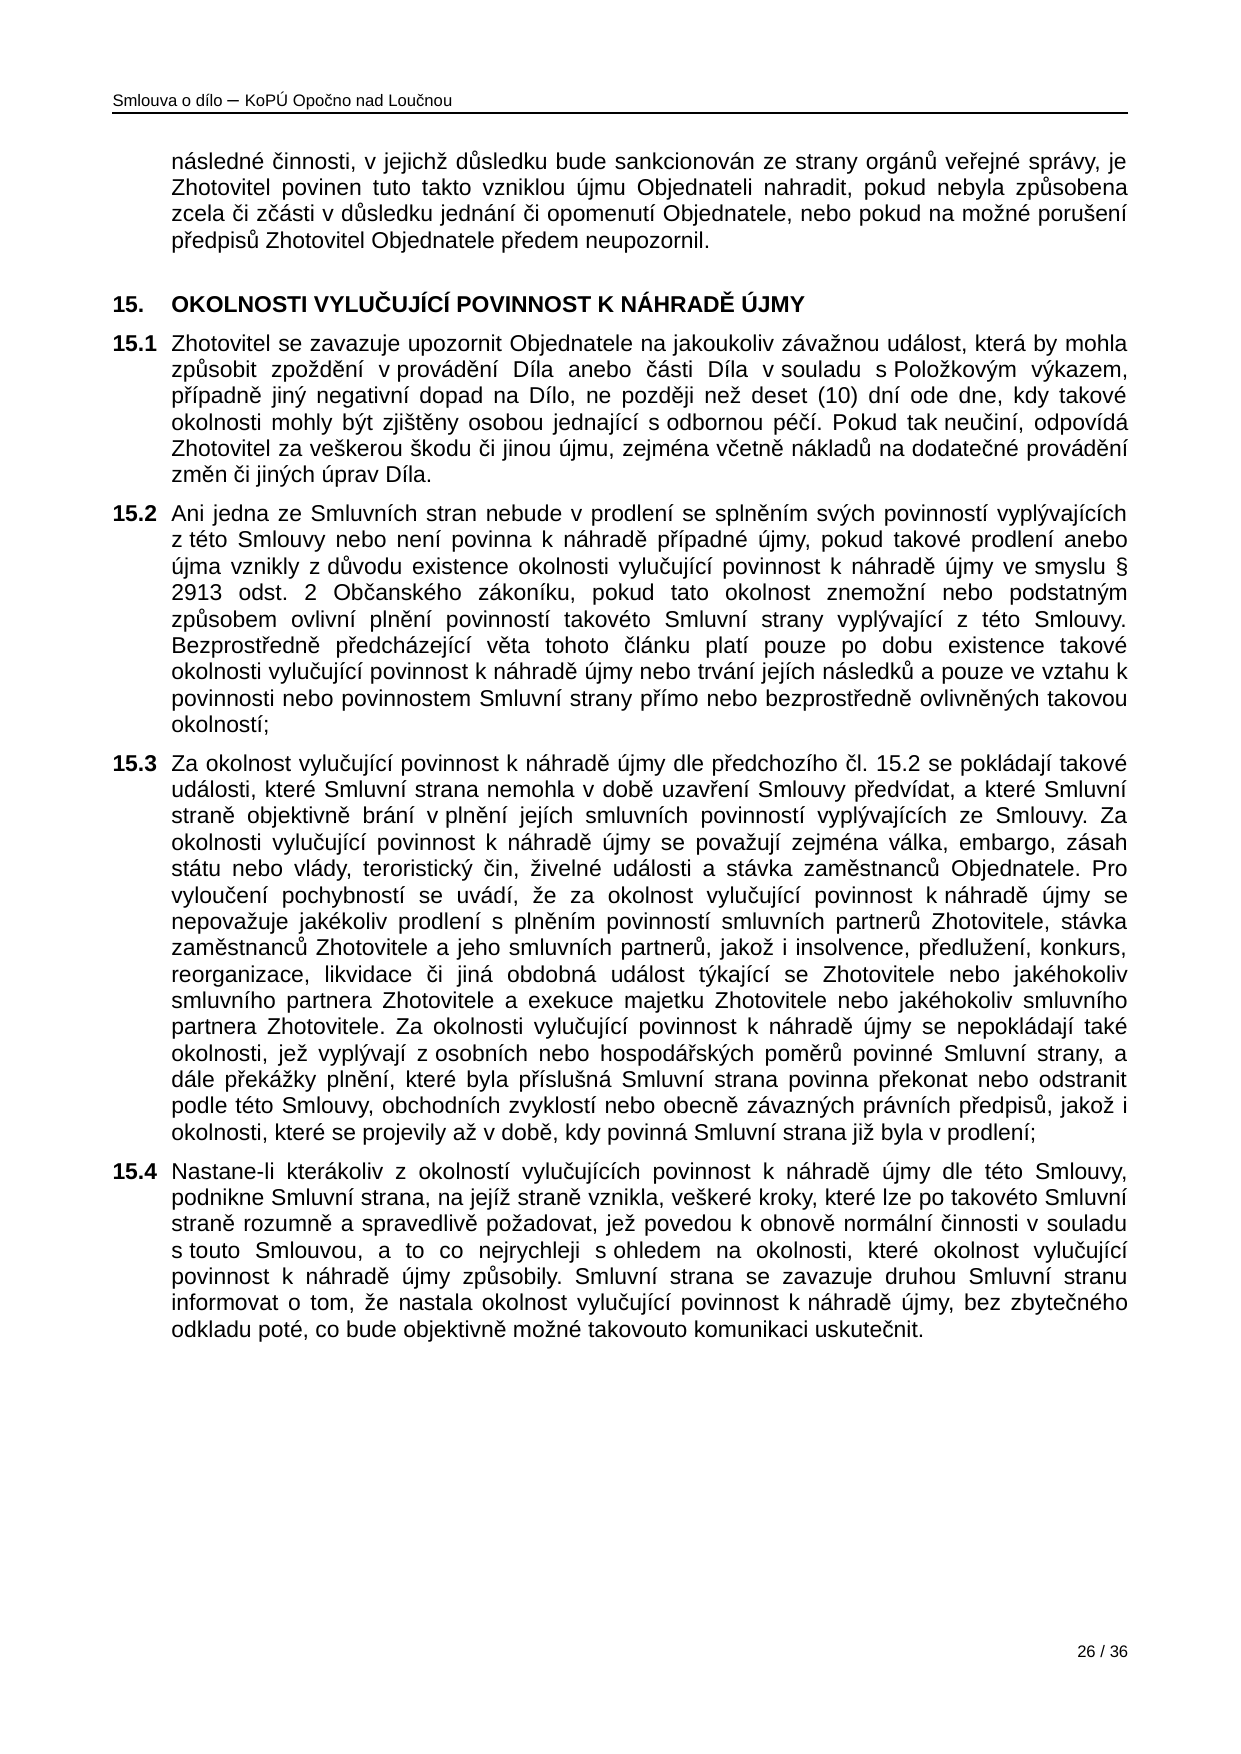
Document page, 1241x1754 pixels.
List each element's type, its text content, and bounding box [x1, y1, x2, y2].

text Ani jedna ze Smluvních stran nebude v prodlení se splněním svých povinností vyplývajících z této Smlouvy nebo není povinna k náhradě případné újmy, pokud takové prodlení anebo újma vznikly z důvodu existence okolnosti vylučující povinnost k náhradě újmy ve smyslu § 2913 odst. 2 Občanského zákoníku, pokud tato okolnost znemožní nebo podstatným způsobem ovlivní plnění povinností takovéto Smluvní strany vyplývající z této Smlouvy. Bezprostředně předcházející věta tohoto článku platí pouze po dobu existence takové okolnosti vylučující povinnost k náhradě újmy nebo trvání jejích následků a pouze ve vztahu k povinnosti nebo povinnostem Smluvní strany přímo nebo bezprostředně ovlivněných takovou okolností; [112, 500, 1128, 737]
text Okolnosti vylučující povinnost k náhradě újmy [112, 291, 1128, 317]
text Nastane-li kterákoliv z okolností vylučujících povinnost k náhradě újmy dle této Smlouvy, podnikne Smluvní strana, na jejíž straně vznikla, veškeré kroky, které lze po takovéto Smluvní straně rozumně a spravedlivě požadovat, jež povedou k obnově normální činnosti v souladu s touto Smlouvou, a to co nejrychleji s ohledem na okolnosti, které okolnost vylučující povinnost k náhradě újmy způsobily. Smluvní strana se zavazuje druhou Smluvní stranu informovat o tom, že nastala okolnost vylučující povinnost k náhradě újmy, bez zbytečného odkladu poté, co bude objektivně možné takovouto komunikaci uskutečnit. [112, 1158, 1128, 1342]
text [112, 148, 1128, 253]
text Za okolnost vylučující povinnost k náhradě újmy dle předchozího čl. 15.2 se pokládají takové události, které Smluvní strana nemohla v době uzavření Smlouvy předvídat, a které Smluvní straně objektivně brání v plnění jejích smluvních povinností vyplývajících ze Smlouvy. Za okolnosti vylučující povinnost k náhradě újmy se považují zejména válka, embargo, zásah státu nebo vlády, teroristický čin, živelné události a stávka zaměstnanců Objednatele. Pro vyloučení pochybností se uvádí, že za okolnost vylučující povinnost k náhradě újmy se nepovažuje jakékoliv prodlení s plněním povinností smluvních partnerů Zhotovitele, stávka zaměstnanců Zhotovitele a jeho smluvních partnerů, jakož i insolvence, předlužení, konkurs, reorganizace, likvidace či jiná obdobná událost týkající se Zhotovitele nebo jakéhokoliv smluvního partnera Zhotovitele a exekuce majetku Zhotovitele nebo jakéhokoliv smluvního partnera Zhotovitele. Za okolnosti vylučující povinnost k náhradě újmy se nepokládají také okolnosti, jež vyplývají z osobních nebo hospodářských poměrů povinné Smluvní strany, a dále překážky plnění, které byla příslušná Smluvní strana povinna překonat nebo odstranit podle této Smlouvy, obchodních zvyklostí nebo obecně závazných právních předpisů, jakož i okolnosti, které se projevily až v době, kdy povinná Smluvní strana již byla v prodlení; [112, 750, 1128, 1145]
text Zhotovitel se zavazuje upozornit Objednatele na jakoukoliv závažnou událost, která by mohla způsobit zpoždění v provádění Díla anebo části Díla v souladu s Položkovým výkazem, případně jiný negativní dopad na Dílo, ne později než deset (10) dní ode dne, kdy takové okolnosti mohly být zjištěny osobou jednající s odbornou péčí. Pokud tak neučiní, odpovídá Zhotovitel za veškerou škodu či jinou újmu, zejména včetně nákladů na dodatečné provádění změn či jiných úprav Díla. [112, 329, 1128, 488]
